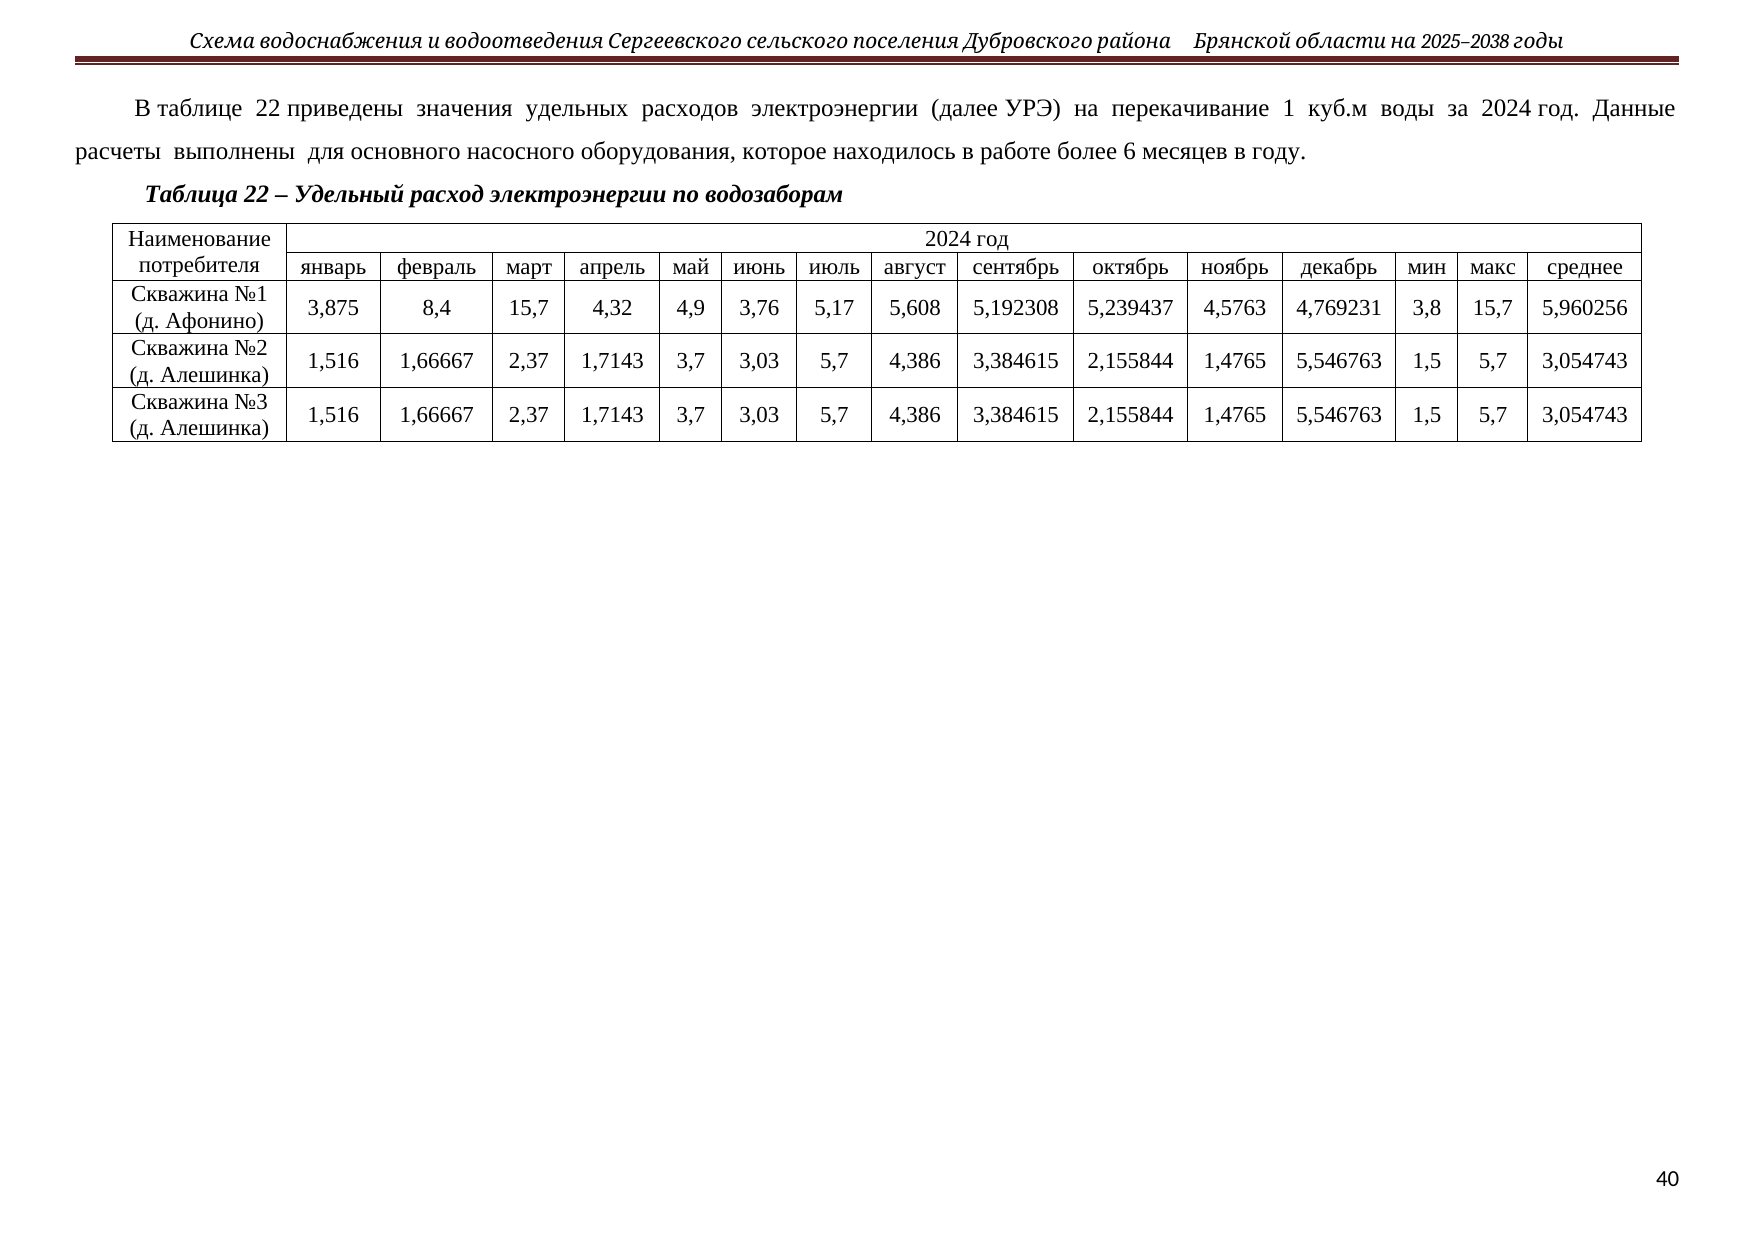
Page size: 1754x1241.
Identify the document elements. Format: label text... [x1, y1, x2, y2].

table_cell 2,155844 [1074, 388, 1187, 441]
table_cell 1,7143 [565, 388, 659, 441]
table_cell октябрь [1074, 253, 1187, 279]
table_cell 5,239437 [1074, 281, 1187, 333]
table_cell 8,4 [381, 281, 492, 333]
table_cell 4,32 [565, 281, 659, 333]
table_cell макс [1458, 253, 1527, 279]
text Таблица 22 – Удельный расход электроэнергии по водозаборам [75, 179, 1679, 208]
table_cell декабрь [1283, 253, 1395, 279]
table_cell 3,76 [722, 281, 796, 333]
table_cell июль [797, 253, 871, 279]
table_cell 5,17 [797, 281, 871, 333]
table_cell 3,875 [287, 281, 380, 333]
table_header Наименование потребителя [113, 224, 286, 279]
table_cell 1,7143 [565, 334, 659, 387]
table_cell 5,546763 [1283, 388, 1395, 441]
table_cell июнь [722, 253, 796, 279]
table_cell 4,5763 [1188, 281, 1282, 333]
table_cell 4,769231 [1283, 281, 1395, 333]
table_cell 3,054743 [1528, 334, 1641, 387]
table_cell 5,7 [1458, 388, 1527, 441]
table_cell апрель [565, 253, 659, 279]
table_cell сентябрь [958, 253, 1073, 279]
table_cell февраль [381, 253, 492, 279]
text В таблице 22 приведены значения удельных расходов электроэнергии (далее УРЭ) на перекачивание 1 куб.м воды за 2024 год. Данные расчеты выполнены для основного насосного оборудования, которое находилось в работе более 6 месяцев в году. [75, 93, 1679, 165]
table_cell 1,66667 [381, 334, 492, 387]
table_cell 3,384615 [958, 334, 1073, 387]
table_cell 5,608 [872, 281, 957, 333]
table_cell 4,9 [660, 281, 721, 333]
table_cell среднее [1528, 253, 1641, 279]
table_cell ноябрь [1188, 253, 1282, 279]
table_cell 3,8 [1396, 281, 1457, 333]
table_cell 3,03 [722, 334, 796, 387]
table_cell 3,7 [660, 334, 721, 387]
table_cell 2,37 [493, 388, 564, 441]
table_cell 1,4765 [1188, 334, 1282, 387]
table_cell 15,7 [1458, 281, 1527, 333]
table_cell 1,516 [287, 388, 380, 441]
table_cell 5,7 [1458, 334, 1527, 387]
table_cell 4,386 [872, 334, 957, 387]
table_cell 1,5 [1396, 334, 1457, 387]
table_cell март [493, 253, 564, 279]
table_cell Скважина №3 (д. Алешинка) [113, 388, 286, 441]
table_cell 3,7 [660, 388, 721, 441]
table_cell август [872, 253, 957, 279]
table_cell 1,66667 [381, 388, 492, 441]
table_cell 1,4765 [1188, 388, 1282, 441]
table_cell Скважина №1 (д. Афонино) [113, 281, 286, 333]
table_cell 5,960256 [1528, 281, 1641, 333]
table_cell 3,03 [722, 388, 796, 441]
table_cell 4,386 [872, 388, 957, 441]
table_cell 5,7 [797, 388, 871, 441]
table_cell 3,384615 [958, 388, 1073, 441]
table_cell 3,054743 [1528, 388, 1641, 441]
table_cell 15,7 [493, 281, 564, 333]
table_cell мин [1396, 253, 1457, 279]
table_cell 2,155844 [1074, 334, 1187, 387]
table_cell май [660, 253, 721, 279]
table_cell 1,516 [287, 334, 380, 387]
table_cell 5,7 [797, 334, 871, 387]
table_cell 5,546763 [1283, 334, 1395, 387]
table_header 2024 год [287, 224, 1641, 252]
table_cell 5,192308 [958, 281, 1073, 333]
table_cell Скважина №2 (д. Алешинка) [113, 334, 286, 387]
table_cell 2,37 [493, 334, 564, 387]
table_cell 1,5 [1396, 388, 1457, 441]
table_cell январь [287, 253, 380, 279]
